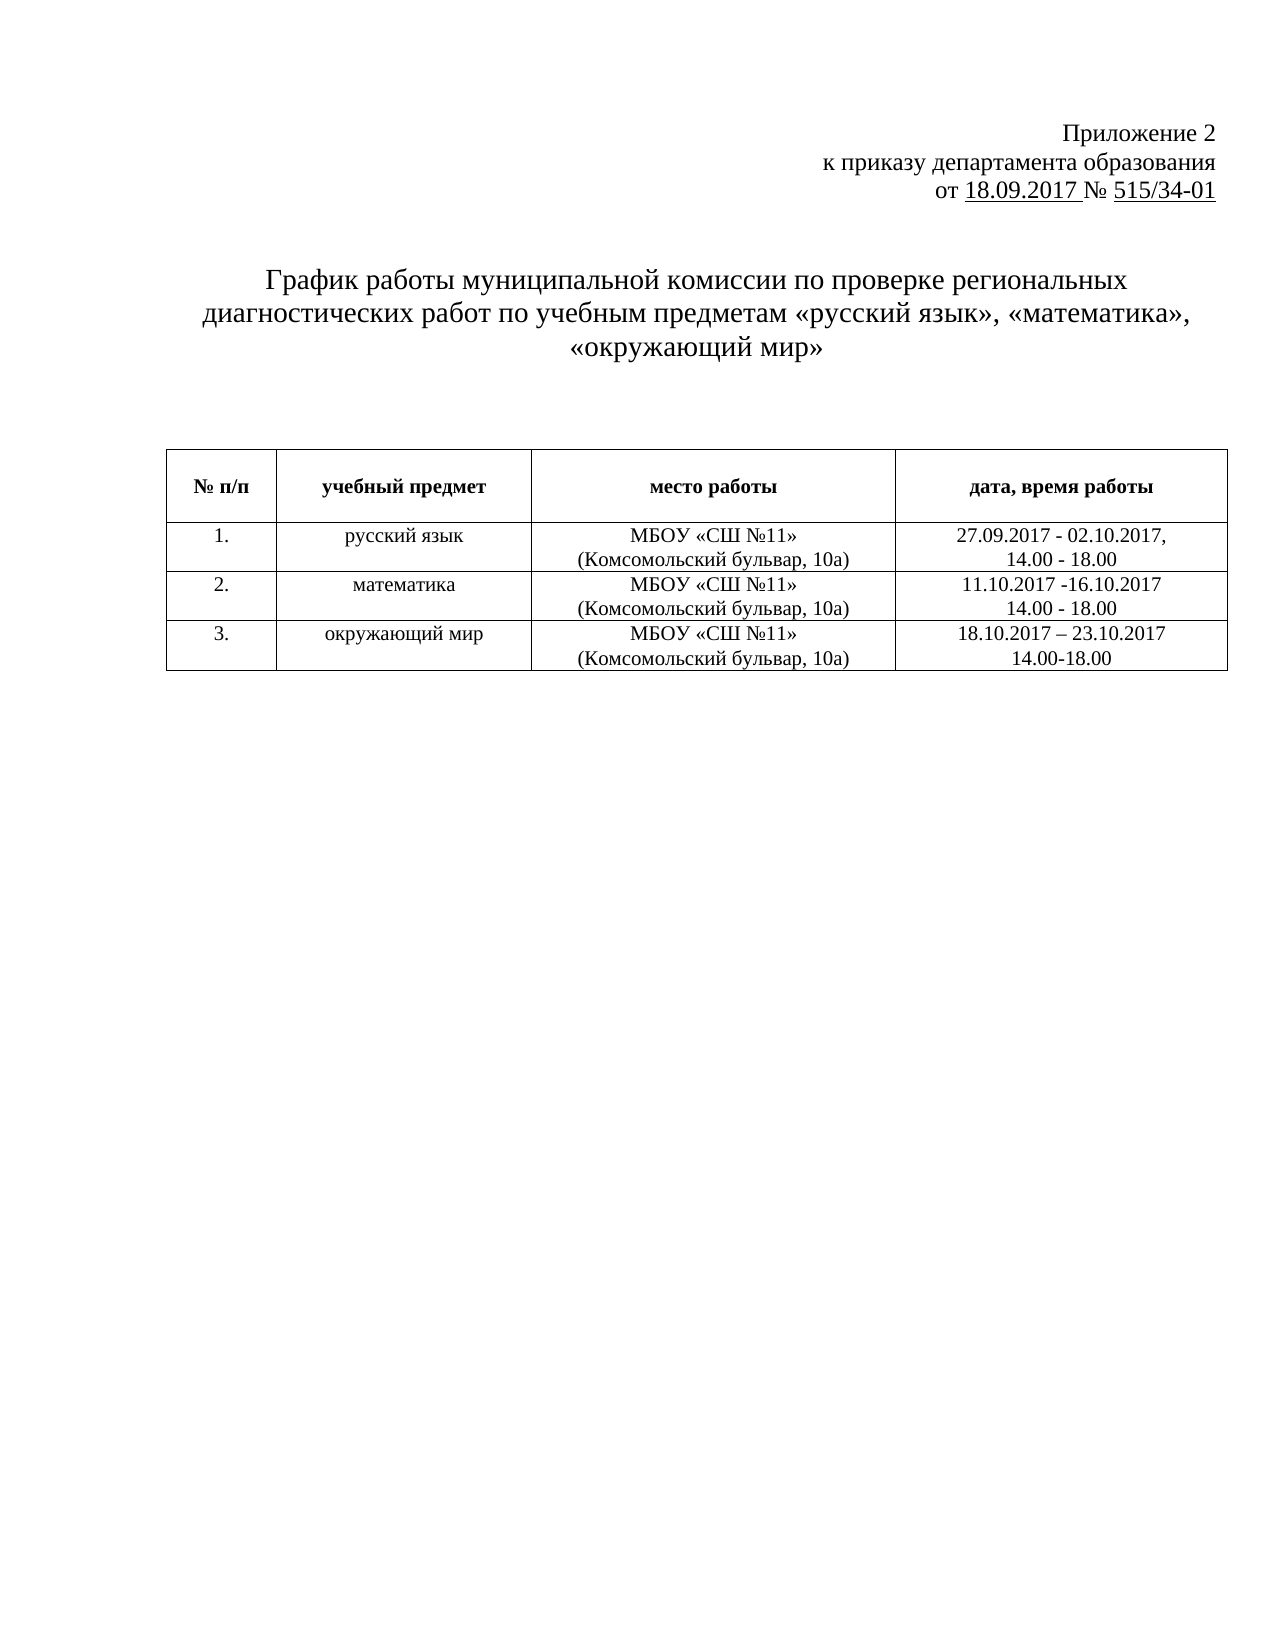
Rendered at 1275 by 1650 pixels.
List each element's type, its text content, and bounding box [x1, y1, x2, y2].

table_header дата, время работы [896, 450, 1227, 522]
table_header учебный предмет [277, 450, 531, 522]
table_cell 2. [167, 572, 276, 620]
table_cell математика [277, 572, 531, 620]
text Приложение 2 [177, 118, 1216, 147]
table_cell 18.10.2017 – 23.10.2017 14.00-18.00 [896, 621, 1227, 669]
table_cell МБОУ «СШ №11» (Комсомольский бульвар, 10а) [532, 621, 895, 669]
text от 18.09.2017 № 515/34-01 [177, 176, 1216, 204]
text к приказу департамента образования [177, 147, 1216, 176]
text График работы муниципальной комиссии по проверке региональных диагностических работ по учебным предметам «русский язык», «математика», «окружающий мир» [177, 262, 1216, 362]
table_cell 11.10.2017 -16.10.2017 14.00 - 18.00 [896, 572, 1227, 620]
table_cell МБОУ «СШ №11» (Комсомольский бульвар, 10а) [532, 523, 895, 571]
table_header № п/п [167, 450, 276, 522]
table_cell русский язык [277, 523, 531, 571]
table_cell 3. [167, 621, 276, 669]
table_cell 1. [167, 523, 276, 571]
table_cell окружающий мир [277, 621, 531, 669]
table_header место работы [532, 450, 895, 522]
table_cell МБОУ «СШ №11» (Комсомольский бульвар, 10а) [532, 572, 895, 620]
table_cell 27.09.2017 - 02.10.2017, 14.00 - 18.00 [896, 523, 1227, 571]
